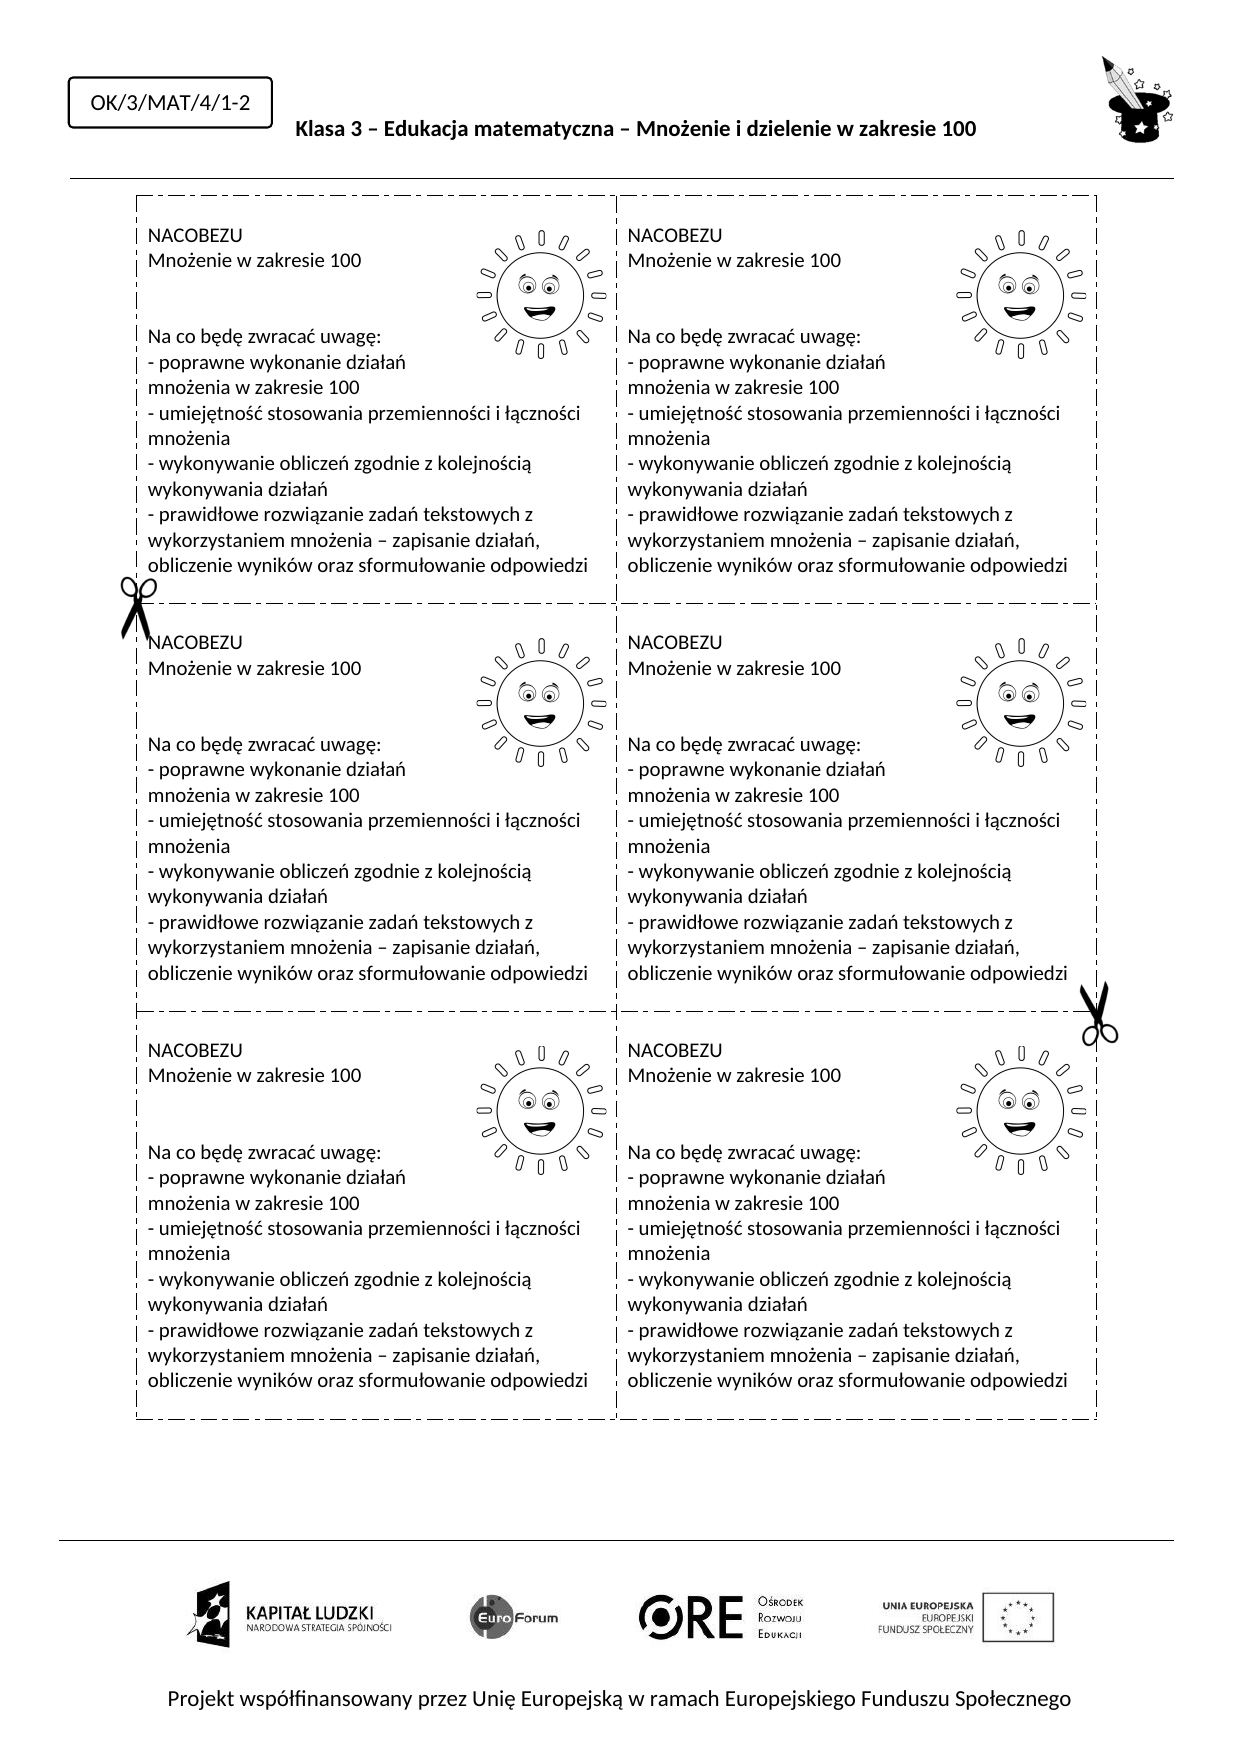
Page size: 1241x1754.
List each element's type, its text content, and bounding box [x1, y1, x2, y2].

table_cell NACOBEZU Mnożenie w zakresie 100 Na co będę zwracać uwagę: - poprawne wykonanie działań mnożenia w zakresie 100 - umiejętność stosowania przemienności i łączności mnożenia - wykonywanie obliczeń zgodnie z kolejnością wykonywania działań - prawidłowe rozwiązanie zadań tekstowych z wykorzystaniem mnożenia – zapisanie działań, obliczenie wyników oraz sformułowanie odpowiedzi [616, 603, 1096, 1011]
picture [1096, 979, 1121, 1046]
table_header NACOBEZU Mnożenie w zakresie 100 Na co będę zwracać uwagę: - poprawne wykonanie działań mnożenia w zakresie 100 - umiejętność stosowania przemienności i łączności mnożenia - wykonywanie obliczeń zgodnie z kolejnością wykonywania działań - prawidłowe rozwiązanie zadań tekstowych z wykorzystaniem mnożenia – zapisanie działań, obliczenie wyników oraz sformułowanie odpowiedzi [136, 195, 616, 603]
table_cell NACOBEZU Mnożenie w zakresie 100 Na co będę zwracać uwagę: - poprawne wykonanie działań mnożenia w zakresie 100 - umiejętność stosowania przemienności i łączności mnożenia - wykonywanie obliczeń zgodnie z kolejnością wykonywania działań - prawidłowe rozwiązanie zadań tekstowych z wykorzystaniem mnożenia – zapisanie działań, obliczenie wyników oraz sformułowanie odpowiedzi [616, 1011, 1096, 1418]
table_cell NACOBEZU Mnożenie w zakresie 100 Na co będę zwracać uwagę: - poprawne wykonanie działań mnożenia w zakresie 100 - umiejętność stosowania przemienności i łączności mnożenia - wykonywanie obliczeń zgodnie z kolejnością wykonywania działań - prawidłowe rozwiązanie zadań tekstowych z wykorzystaniem mnożenia – zapisanie działań, obliczenie wyników oraz sformułowanie odpowiedzi [136, 1011, 616, 1418]
picture [148, 1564, 1092, 1664]
table_cell NACOBEZU Mnożenie w zakresie 100 Na co będę zwracać uwagę: - poprawne wykonanie działań mnożenia w zakresie 100 - umiejętność stosowania przemienności i łączności mnożenia - wykonywanie obliczeń zgodnie z kolejnością wykonywania działań - prawidłowe rozwiązanie zadań tekstowych z wykorzystaniem mnożenia – zapisanie działań, obliczenie wyników oraz sformułowanie odpowiedzi [136, 603, 616, 1011]
picture [1090, 53, 1183, 145]
picture [116, 576, 136, 641]
table_header NACOBEZU Mnożenie w zakresie 100 Na co będę zwracać uwagę: - poprawne wykonanie działań mnożenia w zakresie 100 - umiejętność stosowania przemienności i łączności mnożenia - wykonywanie obliczeń zgodnie z kolejnością wykonywania działań - prawidłowe rozwiązanie zadań tekstowych z wykorzystaniem mnożenia – zapisanie działań, obliczenie wyników oraz sformułowanie odpowiedzi [616, 195, 1096, 603]
